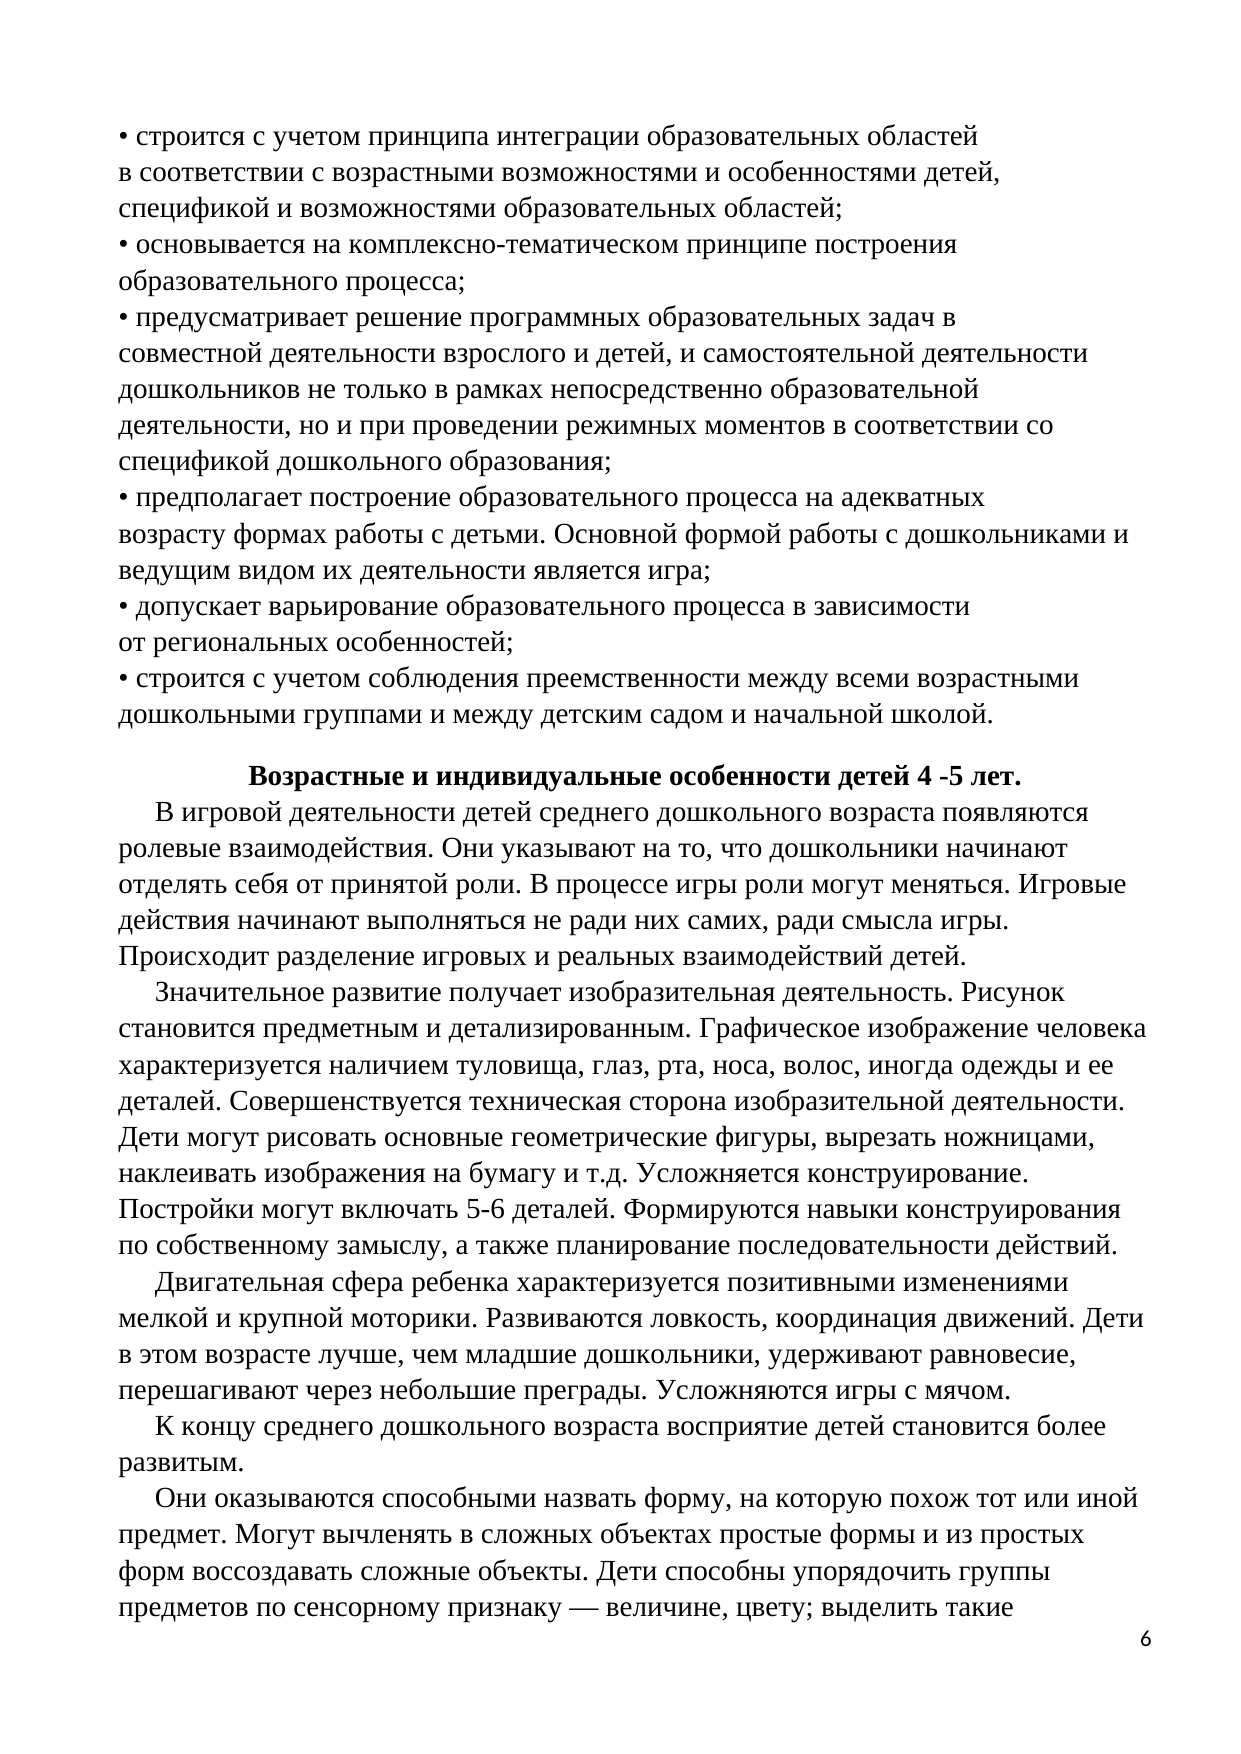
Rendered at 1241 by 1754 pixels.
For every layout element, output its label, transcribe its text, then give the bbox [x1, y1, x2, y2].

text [118, 1481, 1152, 1622]
text • основывается на комплексно-тематическом принципе построения [118, 227, 1152, 260]
text К концу среднего дошкольного возраста восприятие детей становится более развитым. [118, 1408, 1152, 1478]
text • строится с учетом соблюдения преемственности между всеми возрастными дошкольными группами и между детским садом и начальной школой. [118, 660, 1152, 730]
text • строится с учетом принципа интеграции образовательных областей [118, 118, 1152, 152]
text в соответствии с возрастными возможностями и особенностями детей, [118, 154, 1152, 188]
text • предполагает построение образовательного процесса на адекватных [118, 479, 1152, 513]
text Значительное развитие получает изобразительная деятельность. Рисунок становится предметным и детализированным. Графическое изображение человека характеризуется наличием туловища, глаз, рта, носа, волос, иногда одежды и ее деталей. Совершенствуется техническая сторона изобразительной деятельности. Дети могут рисовать основные геометрические фигуры, вырезать ножницами, наклеивать изображения на бумагу и т.д. Усложняется конструирование. Постройки могут включать 5-6 деталей. Формируются навыки конструирования по собственному замыслу, а также планирование последовательности действий. [118, 974, 1152, 1261]
text Двигательная сфера ребенка характеризуется позитивными изменениями мелкой и крупной моторики. Развиваются ловкость, координация движений. Дети в этом возрасте лучше, чем младшие дошкольники, удерживают равновесие, перешагивают через небольшие преграды. Усложняются игры с мячом. [118, 1264, 1152, 1406]
text от региональных особенностей; [118, 624, 1152, 658]
text Возрастные и индивидуальные особенности детей 4 -5 лет. [118, 758, 1152, 791]
text В игровой деятельности детей среднего дошкольного возраста появляются ролевые взаимодействия. Они указывают на то, что дошкольники начинают отделять себя от принятой роли. В процессе игры роли могут меняться. Игровые действия начинают выполняться не ради них самих, ради смысла игры. Происходит разделение игровых и реальных взаимодействий детей. [118, 794, 1152, 972]
text спецификой и возможностями образовательных областей; [118, 190, 1152, 224]
text образовательного процесса; [118, 263, 1152, 296]
text • допускает варьирование образовательного процесса в зависимости [118, 588, 1152, 622]
text • предусматривает решение программных образовательных задач в [118, 299, 1152, 332]
text совместной деятельности взрослого и детей, и самостоятельной деятельности дошкольников не только в рамках непосредственно образовательной деятельности, но и при проведении режимных моментов в соответствии со спецификой дошкольного образования; [118, 335, 1152, 477]
text возрасту формах работы с детьми. Основной формой работы с дошкольниками и ведущим видом их деятельности является игра; [118, 516, 1152, 585]
